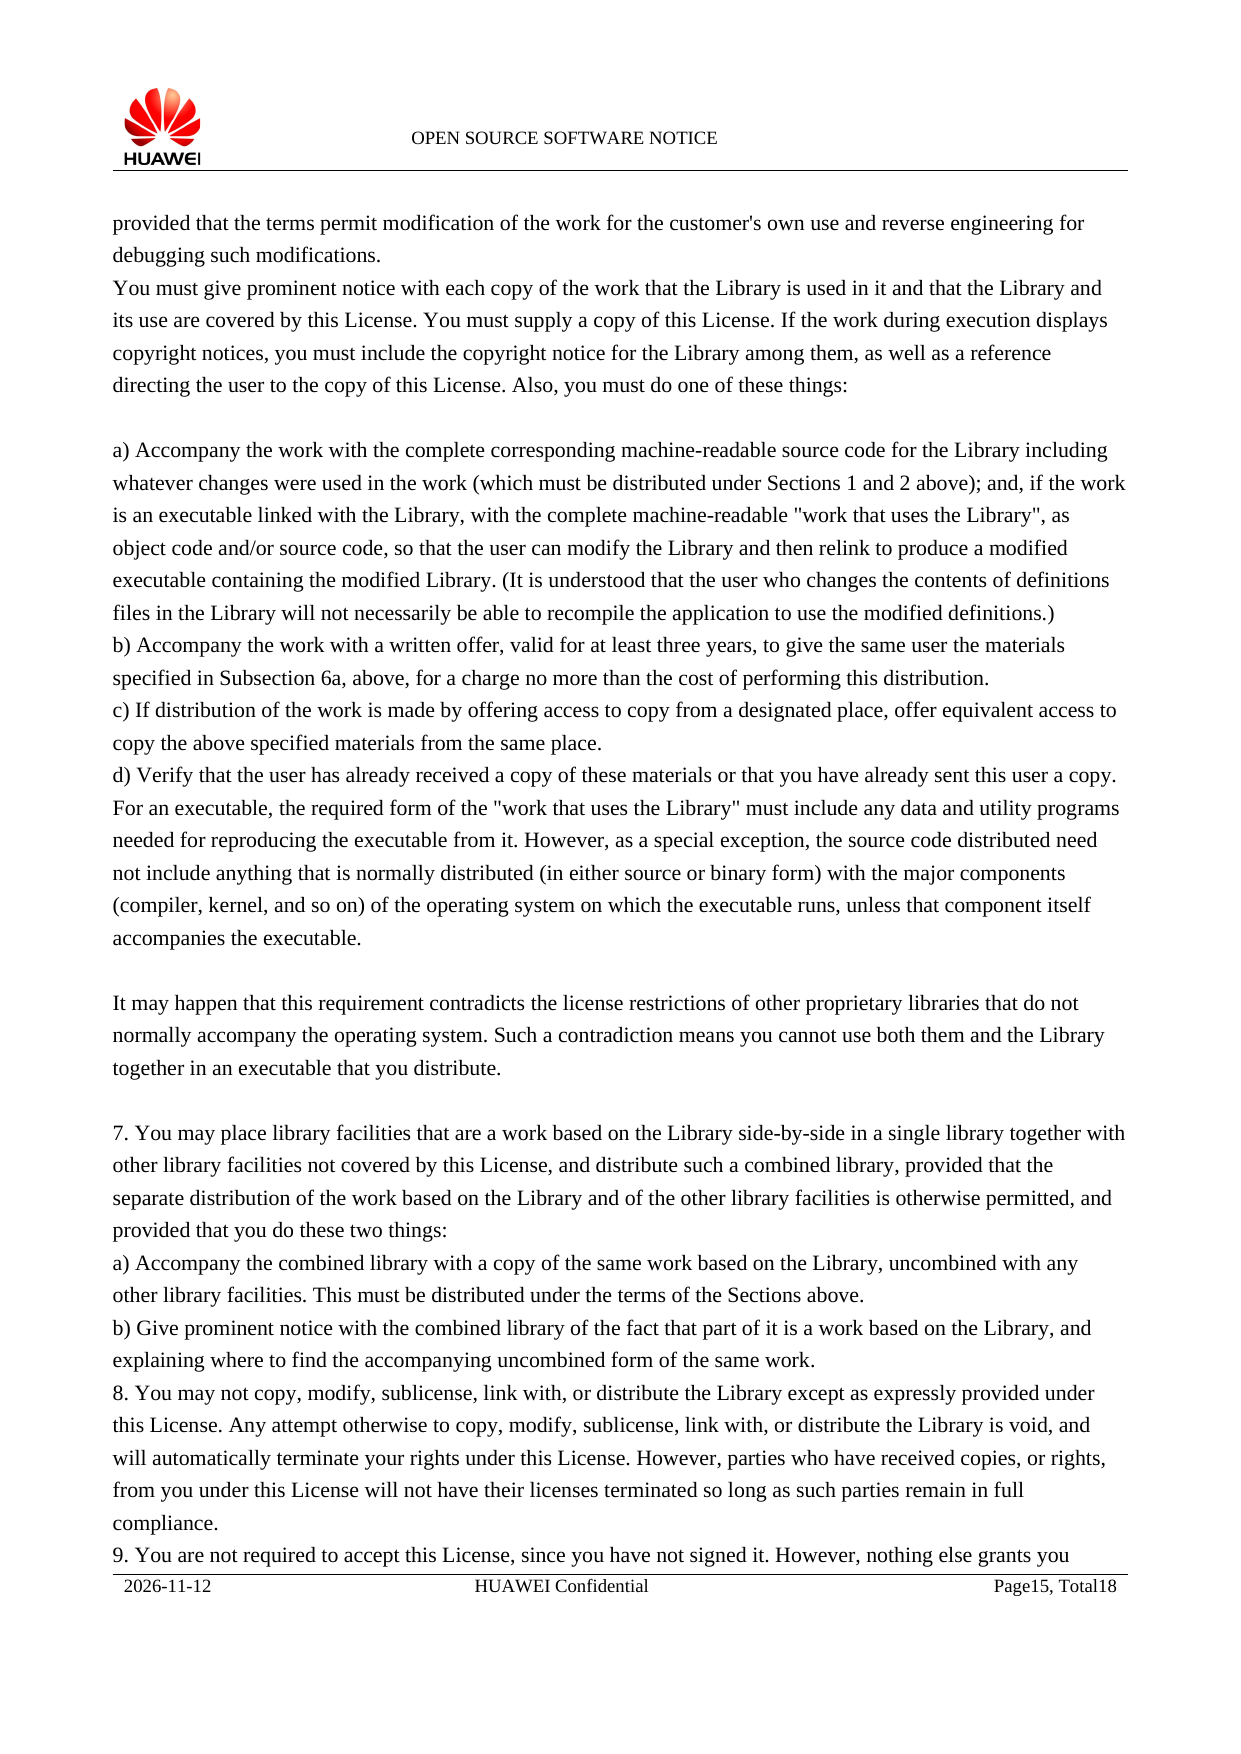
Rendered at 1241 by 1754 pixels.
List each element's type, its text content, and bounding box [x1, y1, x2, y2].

picture [124, 88, 201, 165]
